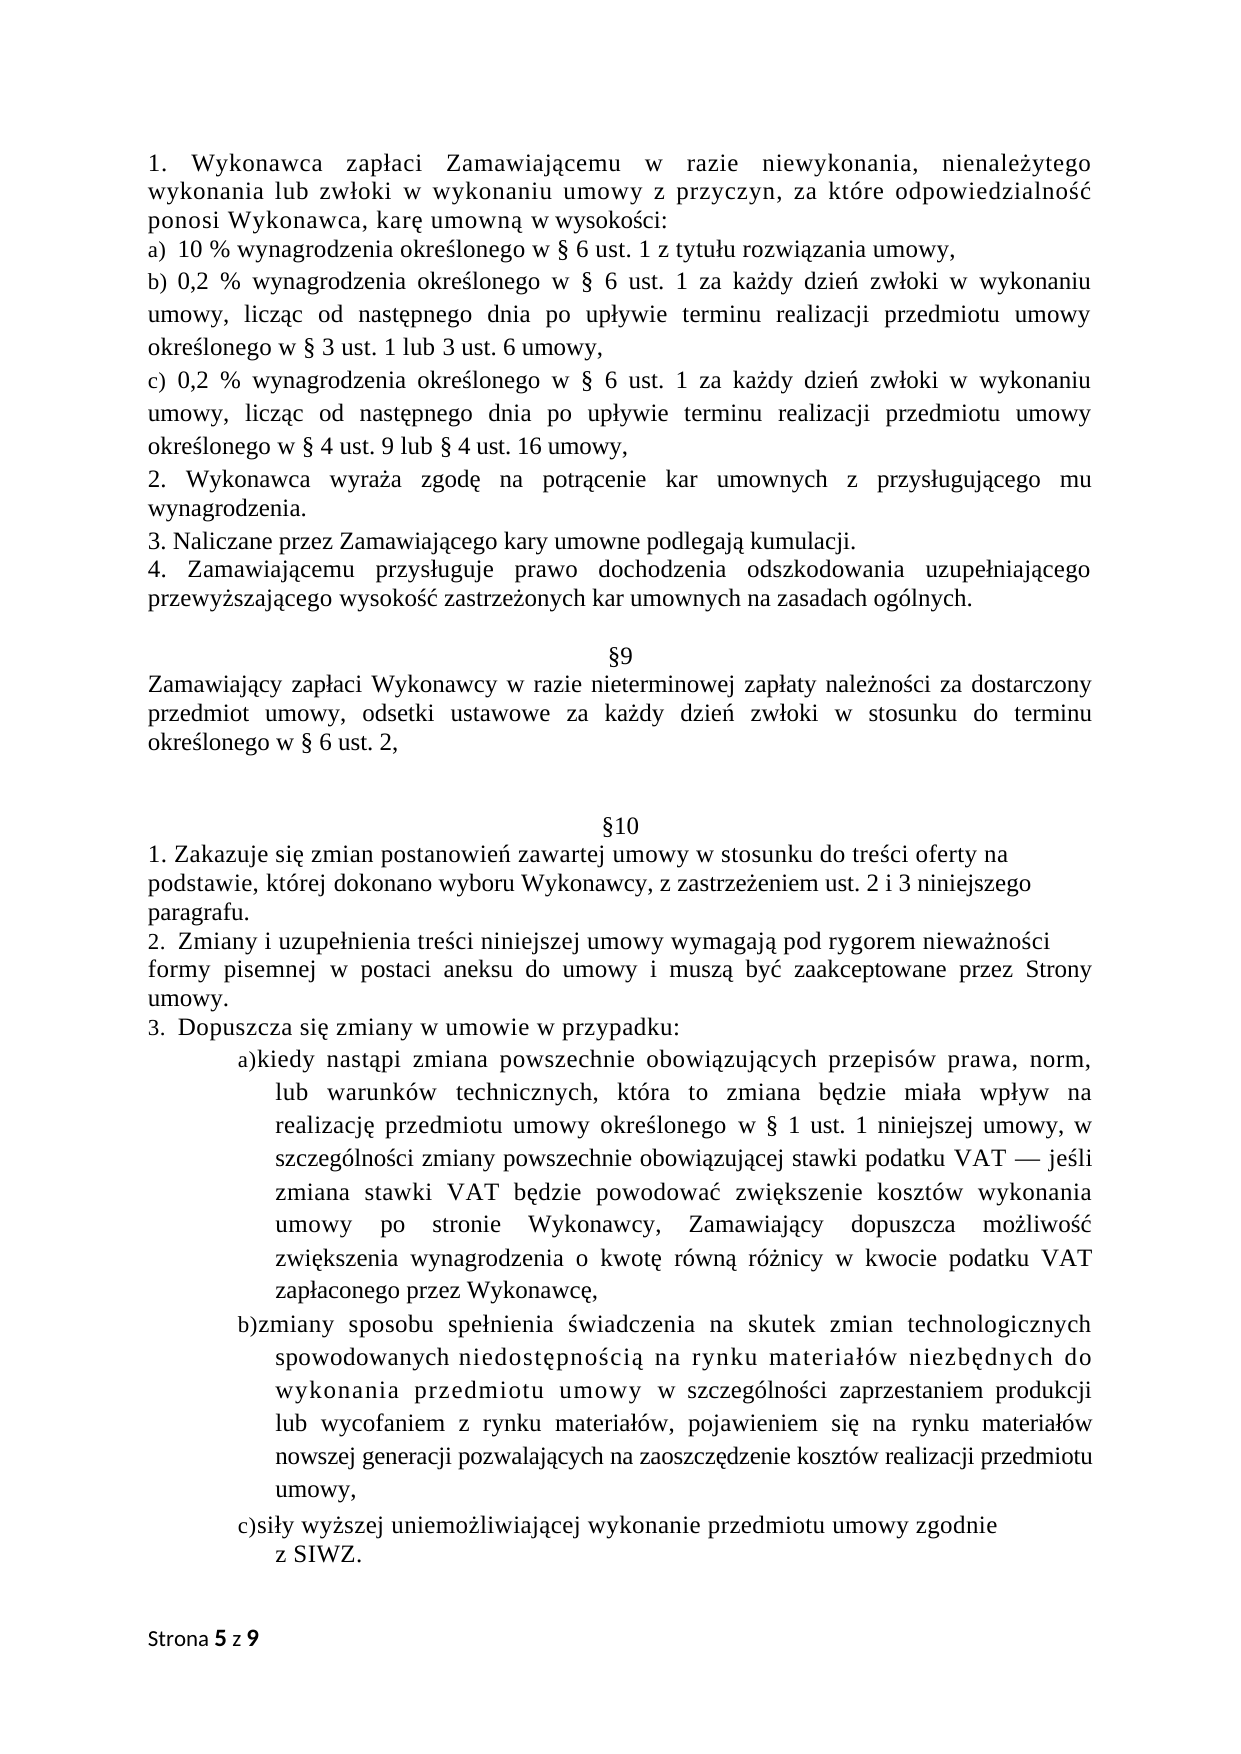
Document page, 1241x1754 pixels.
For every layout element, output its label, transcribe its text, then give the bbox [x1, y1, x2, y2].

list 0,2 % wynagrodzenia określonego w § 6 ust. 1 za każdy dzień zwłoki w wykonaniu umowy, licząc od następnego dnia po upływie terminu realizacji przedmiotu umowy określonego w § 3 ust. 1 lub 3 ust. 6 umowy, [148, 266, 1093, 361]
list 0,2 % wynagrodzenia określonego w § 6 ust. 1 za każdy dzień zwłoki w wykonaniu umowy, licząc od następnego dnia po upływie terminu realizacji przedmiotu umowy określonego w § 4 ust. 9 lub § 4 ust. 16 umowy, [148, 365, 1093, 460]
list zmiany sposobu spełnienia świadczenia na skutek zmian technologicznych spowodowanych niedostępnością na rynku materiałów niezbędnych do wykonania przedmiotu umowy w szczególności zaprzestaniem produkcji lub wycofaniem z rynku materiałów, pojawieniem się na rynku materiałów nowszej generacji pozwalających na zaoszczędzenie kosztów realizacji przedmiotu umowy, [238, 1309, 1093, 1502]
text 1. Zakazuje się zmian postanowień zawartej umowy w stosunku do treści oferty na [148, 839, 1093, 868]
list Zmiany i uzupełnienia treści niniejszej umowy wymagają pod rygorem nieważności [148, 926, 1093, 954]
list siły wyższej uniemożliwiającej wykonanie przedmiotu umowy zgodnie z SIWZ. [238, 1511, 1093, 1568]
text formy pisemnej w postaci aneksu do umowy i muszą być zaakceptowane przez Strony umowy. [148, 954, 1093, 1012]
text 2. Wykonawca wyraża zgodę na potrącenie kar umownych z przysługującego mu wynagrodzenia. [148, 464, 1093, 522]
list Dopuszcza się zmiany w umowie w przypadku: [148, 1012, 1093, 1041]
text §10 [148, 811, 1093, 839]
text Zamawiający zapłaci Wykonawcy w razie nieterminowej zapłaty należności za dostarczony przedmiot umowy, odsetki ustawowe za każdy dzień zwłoki w stosunku do terminu określonego w § 6 ust. 2, [148, 669, 1093, 756]
text 4. Zamawiającemu przysługuje prawo dochodzenia odszkodowania uzupełniającego przewyższającego wysokość zastrzeżonych kar umownych na zasadach ogólnych. [148, 554, 1093, 612]
text §9 [148, 641, 1093, 669]
text podstawie, której dokonano wyboru Wykonawcy, z zastrzeżeniem ust. 2 i 3 niniejszego [148, 868, 1093, 897]
text 1. Wykonawca zapłaci Zamawiającemu w razie niewykonania, nienależytego wykonania lub zwłoki w wykonaniu umowy z przyczyn, za które odpowiedzialność ponosi Wykonawca, karę umowną w wysokości: [148, 148, 1093, 234]
list kiedy nastąpi zmiana powszechnie obowiązujących przepisów prawa, norm, lub warunków technicznych, która to zmiana będzie miała wpływ na realizację przedmiotu umowy określonego w § 1 ust. 1 niniejszej umowy, w szczególności zmiany powszechnie obowiązującej stawki podatku VAT — jeśli zmiana stawki VAT będzie powodować zwiększenie kosztów wykonania umowy po stronie Wykonawcy, Zamawiający dopuszcza możliwość zwiększenia wynagrodzenia o kwotę równą różnicy w kwocie podatku VAT zapłaconego przez Wykonawcę, [238, 1044, 1093, 1304]
text paragrafu. [148, 897, 1093, 926]
text 3. Naliczane przez Zamawiającego kary umowne podlegają kumulacji. [148, 526, 1093, 554]
list 10 % wynagrodzenia określonego w § 6 ust. 1 z tytułu rozwiązania umowy, [148, 234, 1093, 263]
